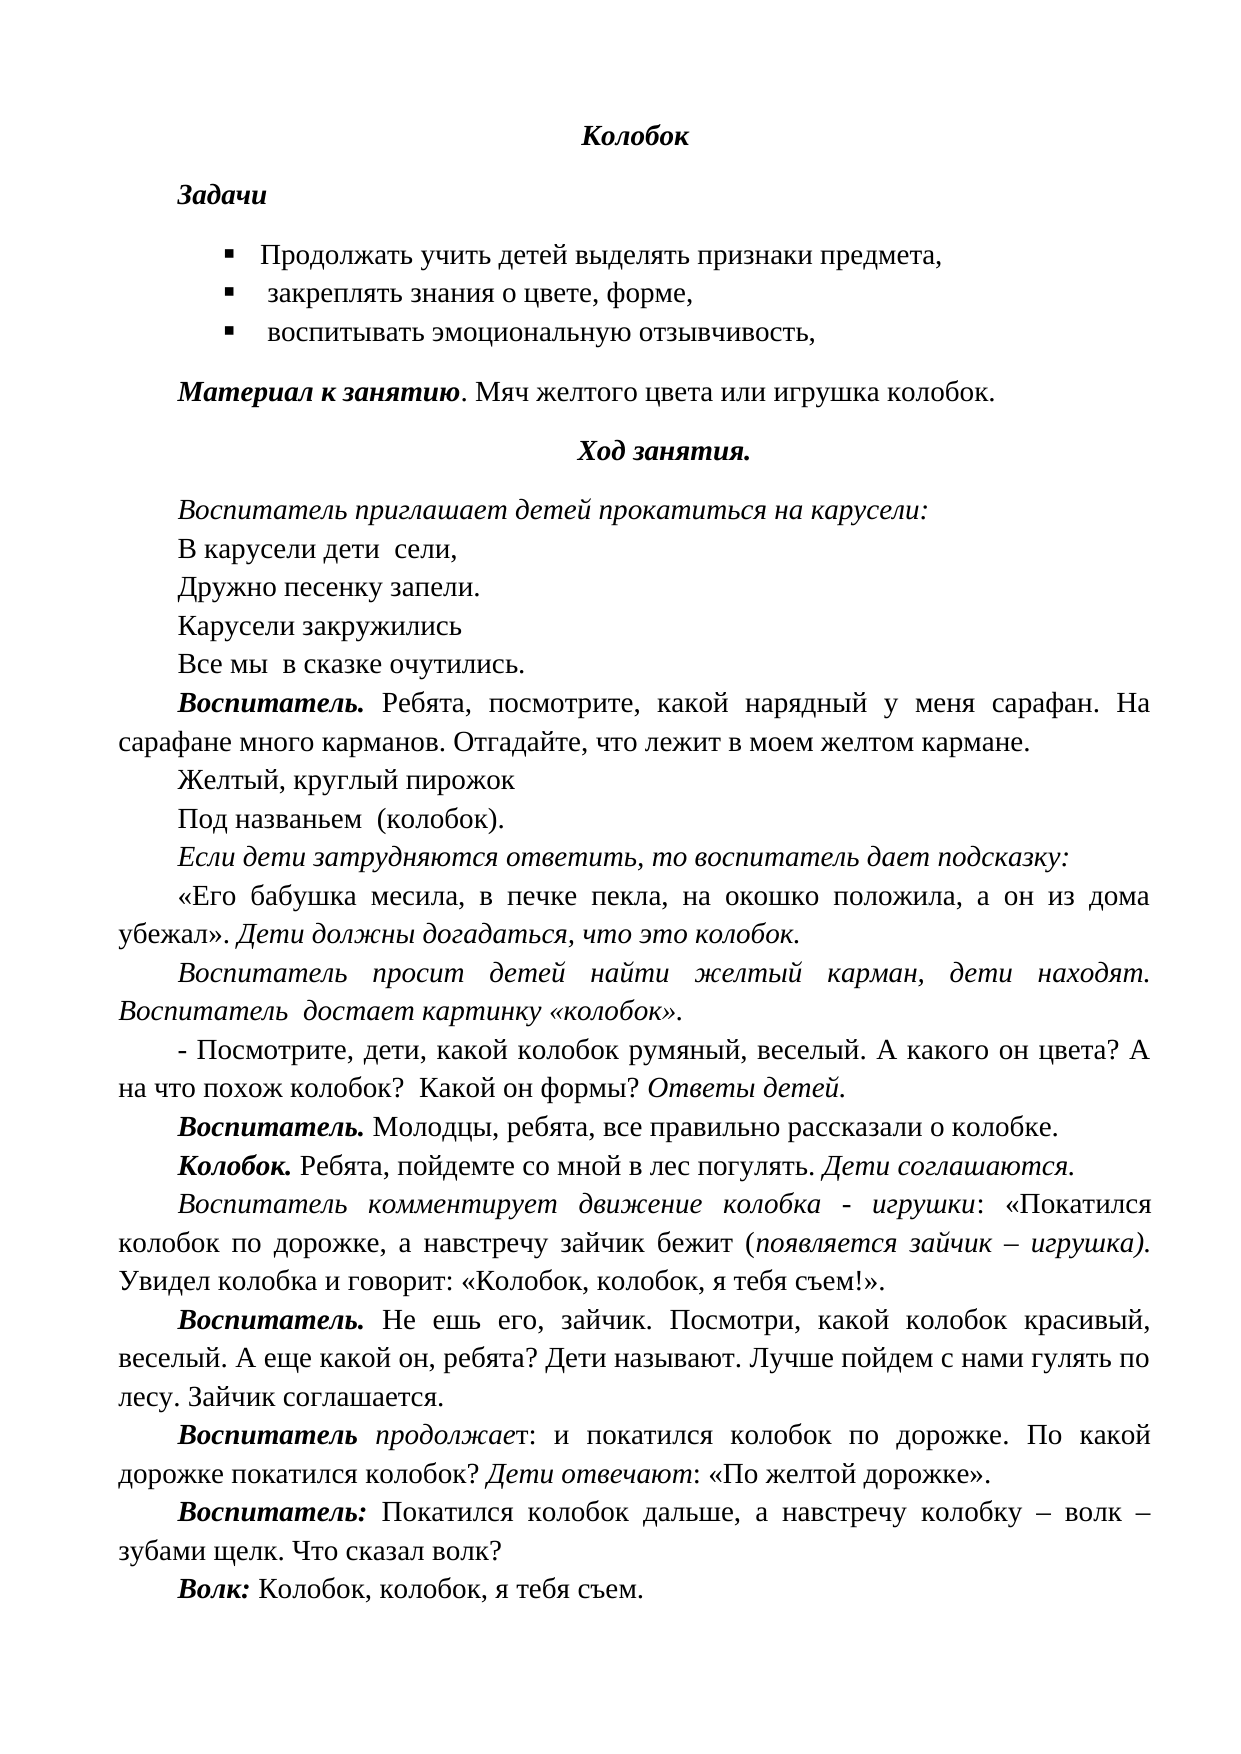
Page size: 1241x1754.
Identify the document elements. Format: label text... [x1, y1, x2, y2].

text Волк: Колобок, колобок, я тебя съем. [118, 1572, 1152, 1605]
list воспитывать эмоциональную отзывчивость, [222, 314, 1152, 348]
text Желтый, круглый пирожок [118, 762, 1152, 796]
text Воспитатель приглашает детей прокатиться на карусели: [118, 492, 1152, 526]
text Дружно песенку запели. [118, 569, 1152, 603]
text Ход занятия. [118, 433, 1152, 467]
text В карусели дети сели, [118, 531, 1152, 564]
text Колобок. Ребята, пойдемте со мной в лес погулять. Дети соглашаются. [118, 1148, 1152, 1181]
text - Посмотрите, дети, какой колобок румяный, веселый. А какого он цвета? А на что похож колобок? Какой он формы? Ответы детей. [118, 1032, 1152, 1104]
list закреплять знания о цвете, форме, [222, 276, 1152, 309]
text Если дети затрудняются ответить, то воспитатель дает подсказку: [118, 839, 1152, 873]
text Колобок [118, 118, 1152, 152]
text Воспитатель. Не ешь его, зайчик. Посмотри, какой колобок красивый, веселый. А еще какой он, ребята? Дети называют. Лучше пойдем с нами гулять по лесу. Зайчик соглашается. [118, 1302, 1152, 1412]
text Карусели закружились [118, 608, 1152, 642]
text Под названьем (колобок). [118, 801, 1152, 834]
text Воспитатель комментирует движение колобка - игрушки: «Покатился колобок по дорожке, а навстречу зайчик бежит (появляется зайчик – игрушка). Увидел колобка и говорит: «Колобок, колобок, я тебя съем!». [118, 1186, 1152, 1297]
text Все мы в сказке очутились. [118, 647, 1152, 680]
text Воспитатель продолжает: и покатился колобок по дорожке. По какой дорожке покатился колобок? Дети отвечают: «По желтой дорожке». [118, 1417, 1152, 1489]
text Воспитатель. Молодцы, ребята, все правильно рассказали о колобке. [118, 1109, 1152, 1143]
text Материал к занятию. Мяч желтого цвета или игрушка колобок. [118, 374, 1152, 407]
text Задачи [118, 177, 1152, 211]
list Продолжать учить детей выделять признаки предмета, [222, 237, 1152, 271]
text Воспитатель: Покатился колобок дальше, а навстречу колобку – волк – зубами щелк. Что сказал волк? [118, 1494, 1152, 1567]
text «Его бабушка месила, в печке пекла, на окошко положила, а он из дома убежал». Дети должны догадаться, что это колобок. [118, 878, 1152, 950]
text Воспитатель. Ребята, посмотрите, какой нарядный у меня сарафан. На сарафане много карманов. Отгадайте, что лежит в моем желтом кармане. [118, 685, 1152, 757]
text Воспитатель просит детей найти желтый карман, дети находят. Воспитатель достает картинку «колобок». [118, 955, 1152, 1027]
